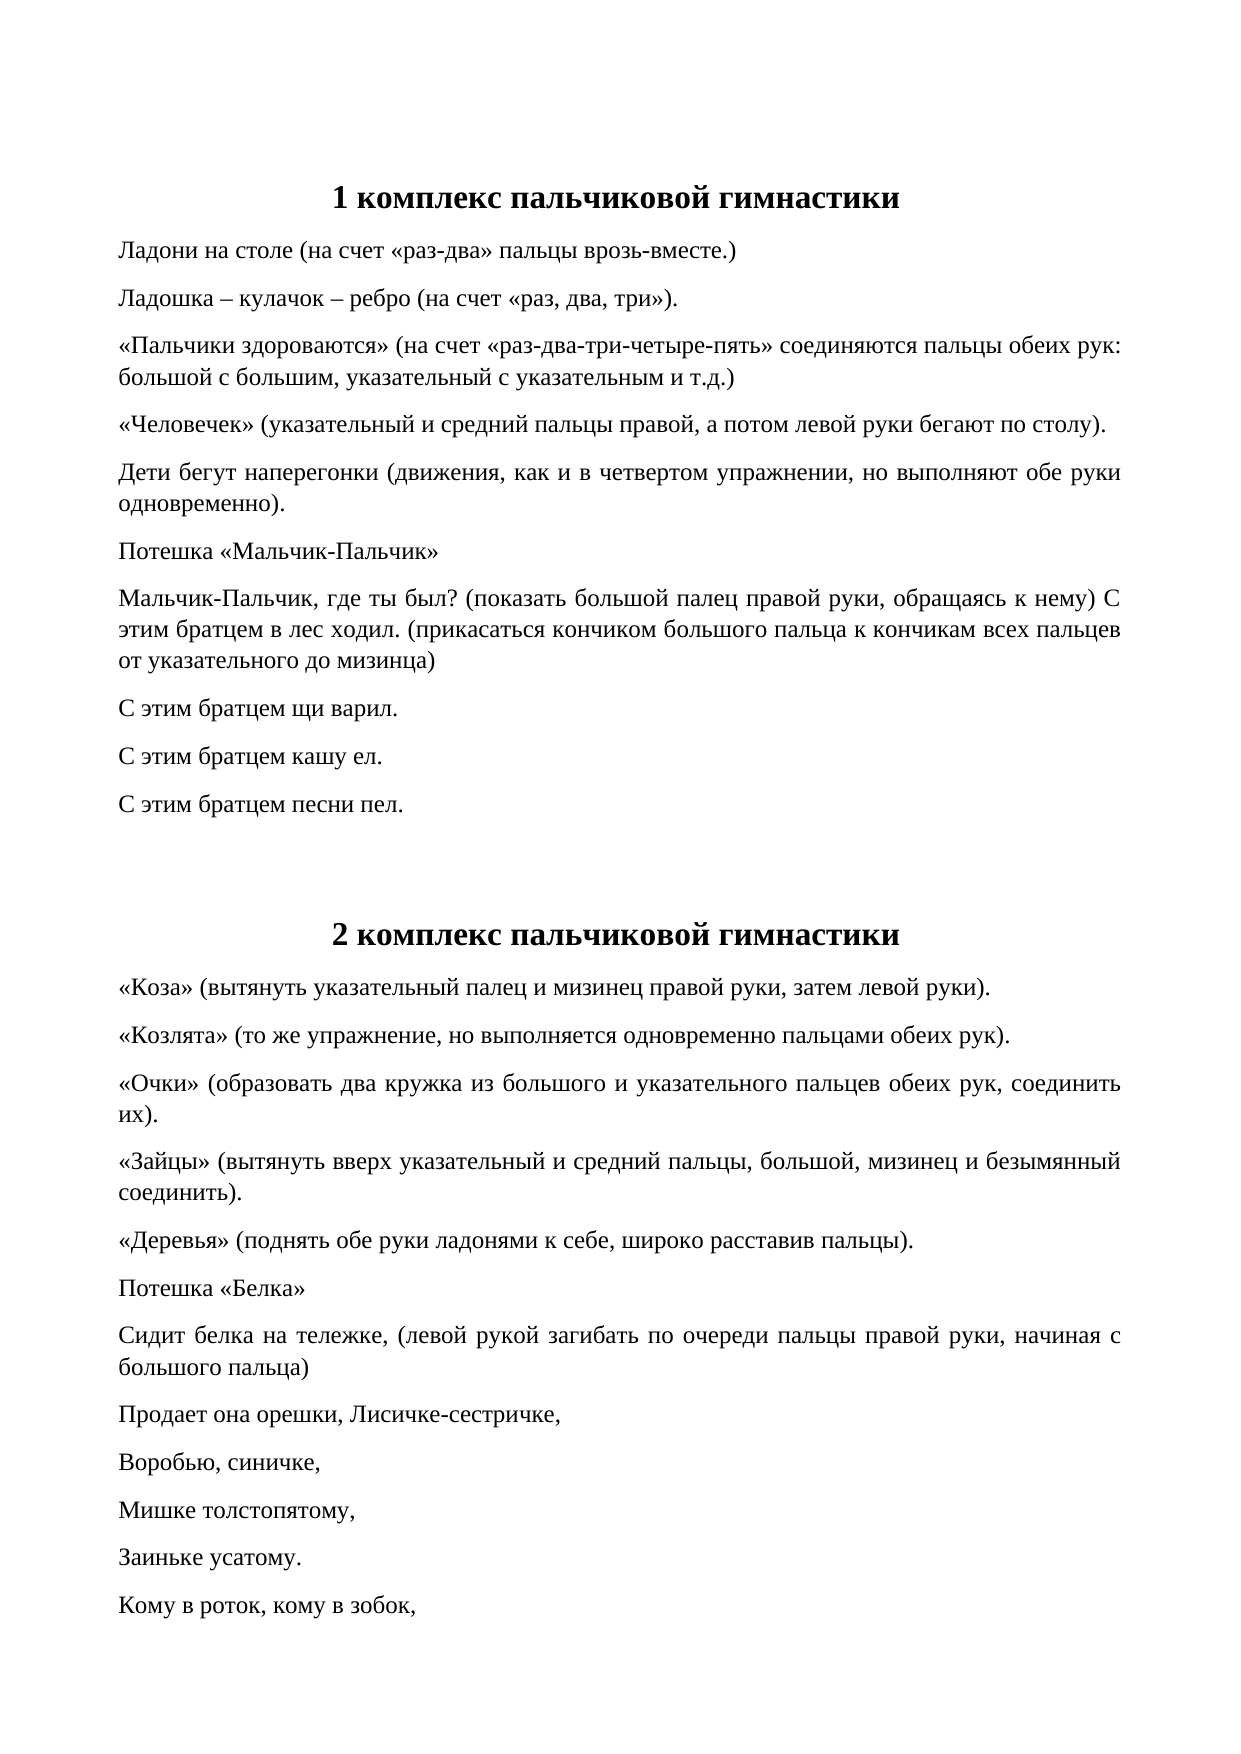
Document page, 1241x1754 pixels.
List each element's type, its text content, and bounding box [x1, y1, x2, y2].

text Потешка «Мальчик-Пальчик» [118, 536, 1122, 564]
text «Козлята» (то же упражнение, но выполняется одновременно пальцами обеих рук). [118, 1020, 1122, 1049]
text Мальчик-Пальчик, где ты был? (показать большой палец правой руки, обращаясь к нему) С этим братцем в лес ходил. (прикасаться кончиком большого пальца к кончикам всех пальцев от указательного до мизинца) [118, 583, 1122, 674]
text Сидит белка на тележке, (левой рукой загибать по очереди пальцы правой руки, начиная с большого пальца) [118, 1321, 1122, 1380]
text Ладони на столе (на счет «раз-два» пальцы врозь-вместе.) [118, 235, 1122, 264]
text «Человечек» (указательный и средний пальцы правой, а потом левой руки бегают по столу). [118, 409, 1122, 438]
text С этим братцем кашу ел. [118, 741, 1122, 770]
text Ладошка – кулачок – ребро (на счет «раз, два, три»). [118, 283, 1122, 312]
text «Пальчики здороваются» (на счет «раз-два-три-четыре-пять» соединяются пальцы обеих рук: большой с большим, указательный с указательным и т.д.) [118, 331, 1122, 390]
text Заиньке усатому. [118, 1542, 1122, 1571]
text Кому в роток, кому в зобок, [118, 1590, 1122, 1619]
text «Коза» (вытянуть указательный палец и мизинец правой руки, затем левой руки). [118, 972, 1122, 1001]
text «Деревья» (поднять обе руки ладонями к себе, широко расставив пальцы). [118, 1225, 1122, 1254]
text Потешка «Белка» [118, 1273, 1122, 1302]
text С этим братцем щи варил. [118, 693, 1122, 722]
text Продает она орешки, Лисичке-сестричке, [118, 1399, 1122, 1428]
text «Очки» (образовать два кружка из большого и указательного пальцев обеих рук, соединить их). [118, 1068, 1122, 1127]
text Воробью, синичке, [118, 1447, 1122, 1476]
text Дети бегут наперегонки (движения, как и в четвертом упражнении, но выполняют обе руки одновременно). [118, 457, 1122, 517]
text С этим братцем песни пел. [118, 789, 1122, 817]
text Мишке толстопятому, [118, 1495, 1122, 1523]
text 1 комплекс пальчиковой гимнастики [118, 177, 1122, 216]
text «Зайцы» (вытянуть вверх указательный и средний пальцы, большой, мизинец и безымянный соединить). [118, 1146, 1122, 1206]
text 2 комплекс пальчиковой гимнастики [118, 914, 1122, 953]
